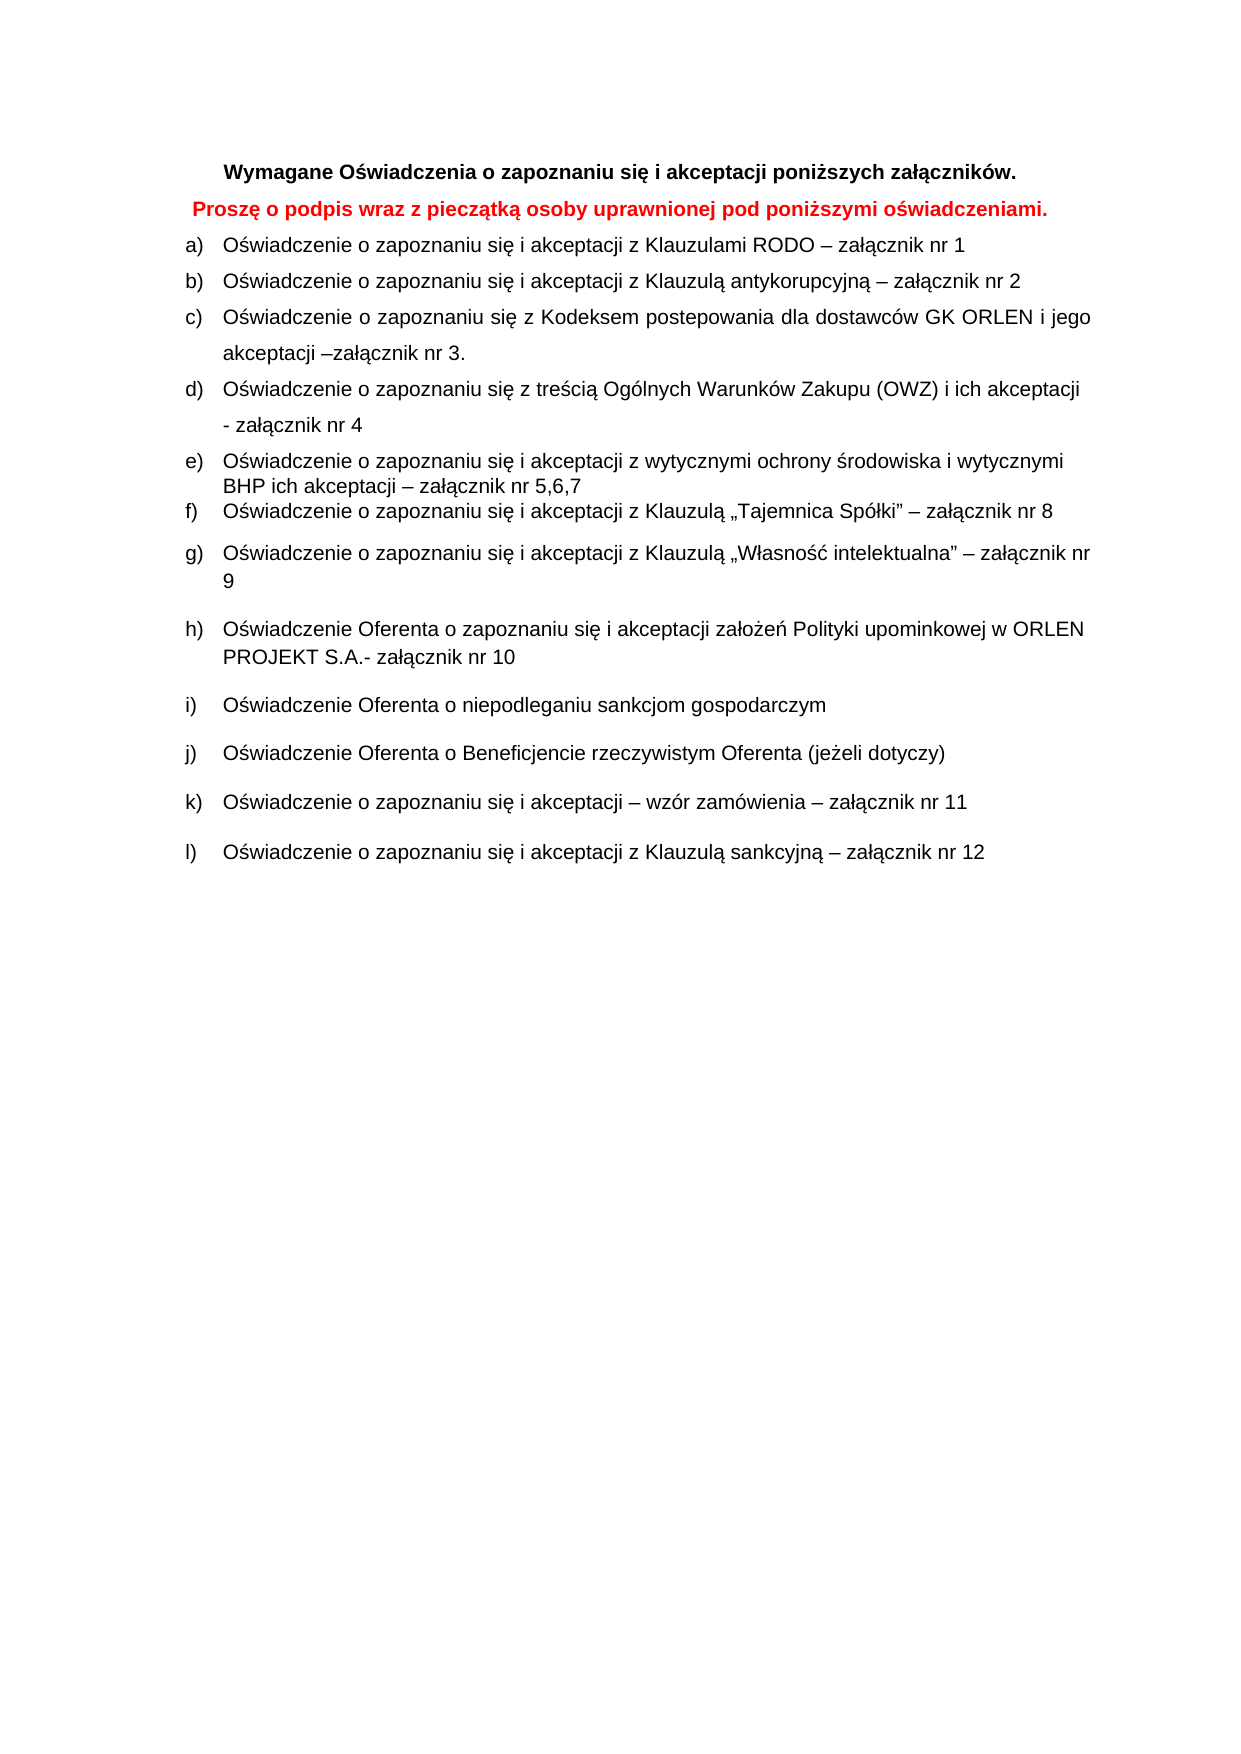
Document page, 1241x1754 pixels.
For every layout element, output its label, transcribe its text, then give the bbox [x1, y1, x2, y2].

text Proszę o podpis wraz z pieczątką osoby uprawnionej pod poniższymi oświadczeniami. [148, 197, 1093, 221]
list Oświadczenie o zapoznaniu się i akceptacji – wzór zamówienia – załącznik nr 11 [185, 789, 1093, 813]
list Oświadczenie o zapoznaniu się i akceptacji z Klauzulą „Własność intelektualna” – załącznik nr 9 [185, 541, 1093, 593]
list Oświadczenie o zapoznaniu się i akceptacji z Klauzulą sankcyjną – załącznik nr 12 [185, 840, 1093, 864]
list Oświadczenie Oferenta o Beneficjencie rzeczywistym Oferenta (jeżeli dotyczy) [185, 741, 1093, 765]
list Oświadczenie o zapoznaniu się i akceptacji z Klauzulą „Tajemnica Spółki” – załącznik nr 8 [185, 499, 1093, 523]
list Oświadczenie o zapoznaniu się i akceptacji z Klauzulą antykorupcyjną – załącznik nr 2 [185, 269, 1093, 293]
text - załącznik nr 4 [148, 413, 1093, 437]
list Oświadczenie o zapoznaniu się i akceptacji z wytycznymi ochrony środowiska i wytycznymi BHP ich akceptacji – załącznik nr 5,6,7 [185, 449, 1093, 498]
text Wymagane Oświadczenia o zapoznaniu się i akceptacji poniższych załączników. [148, 160, 1093, 184]
list Oświadczenie o zapoznaniu się i akceptacji z Klauzulami RODO – załącznik nr 1 [185, 233, 1093, 257]
list Oświadczenie Oferenta o niepodleganiu sankcjom gospodarczym [185, 693, 1093, 717]
list Oświadczenie Oferenta o zapoznaniu się i akceptacji założeń Polityki upominkowej w ORLEN PROJEKT S.A.- załącznik nr 10 [185, 617, 1093, 668]
list Oświadczenie o zapoznaniu się z Kodeksem postepowania dla dostawców GK ORLEN i jego akceptacji –załącznik nr 3. [185, 305, 1093, 365]
list Oświadczenie o zapoznaniu się z treścią Ogólnych Warunków Zakupu (OWZ) i ich akceptacji [185, 377, 1093, 401]
